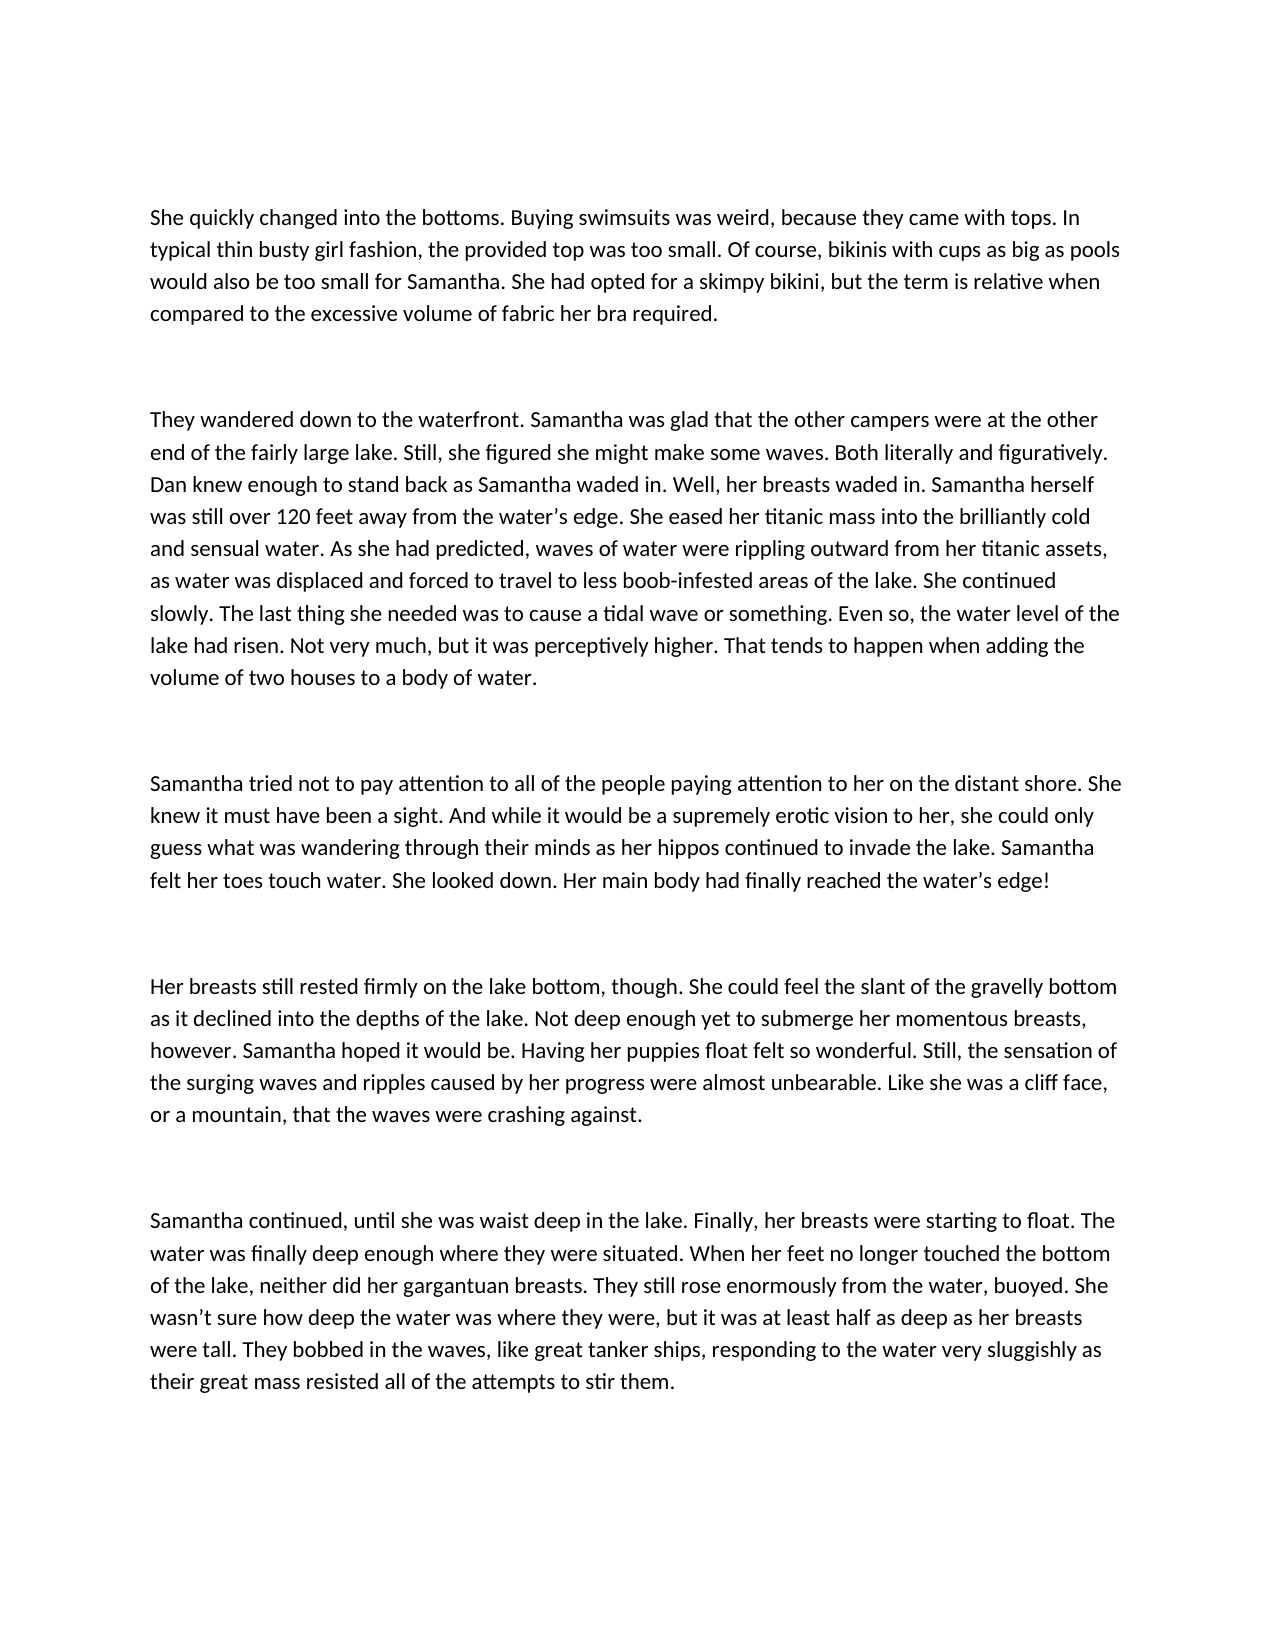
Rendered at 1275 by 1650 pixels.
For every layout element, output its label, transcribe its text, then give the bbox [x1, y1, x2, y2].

text Samantha continued, until she was waist deep in the lake. Finally, her breasts were starting to float. The water was finally deep enough where they were situated. When her feet no longer touched the bottom of the lake, neither did her gargantuan breasts. They still rose enormously from the water, buoyed. She wasn’t sure how deep the water was where they were, but it was at least half as deep as her breasts were tall. They bobbed in the waves, like great tanker ships, responding to the water very sluggishly as their great mass resisted all of the attempts to stir them. [150, 1207, 1125, 1396]
text They wandered down to the waterfront. Samantha was glad that the other campers were at the other end of the fairly large lake. Still, she figured she might make some waves. Both literally and figuratively. Dan knew enough to stand back as Samantha waded in. Well, her breasts waded in. Samantha herself was still over 120 feet away from the water’s edge. She eased her titanic mass into the brilliantly cold and sensual water. As she had predicted, waves of water were rippling outward from her titanic assets, as water was displaced and forced to travel to less boob-infested areas of the lake. She continued slowly. The last thing she needed was to cause a tidal wave or something. Even so, the water level of the lake had risen. Not very much, but it was perceptively higher. That tends to happen when adding the volume of two houses to a body of water. [150, 406, 1125, 691]
text Samantha tried not to pay attention to all of the people paying attention to her on the distant shore. She knew it must have been a sight. And while it would be a supremely erotic vision to her, she could only guess what was wandering through their minds as her hippos continued to invade the lake. Samantha felt her toes touch water. She looked down. Her main body had finally reached the water’s edge! [150, 769, 1125, 894]
text She quickly changed into the bottoms. Buying swimsuits was weird, because they came with tops. In typical thin busty girl fashion, the provided top was too small. Of course, bikinis with cups as big as pools would also be too small for Samantha. She had opted for a skimpy bikini, but the term is relative when compared to the excessive volume of fabric her bra required. [150, 203, 1125, 328]
text Her breasts still rested firmly on the lake bottom, though. She could feel the slant of the gravelly bottom as it declined into the depths of the lake. Not deep enough yet to submerge her momentous breasts, however. Samantha hoped it would be. Having her puppies float felt so wonderful. Still, the sensation of the surging waves and ripples caused by her progress were almost unbearable. Like she was a cliff face, or a mountain, that the waves were crashing against. [150, 972, 1125, 1128]
